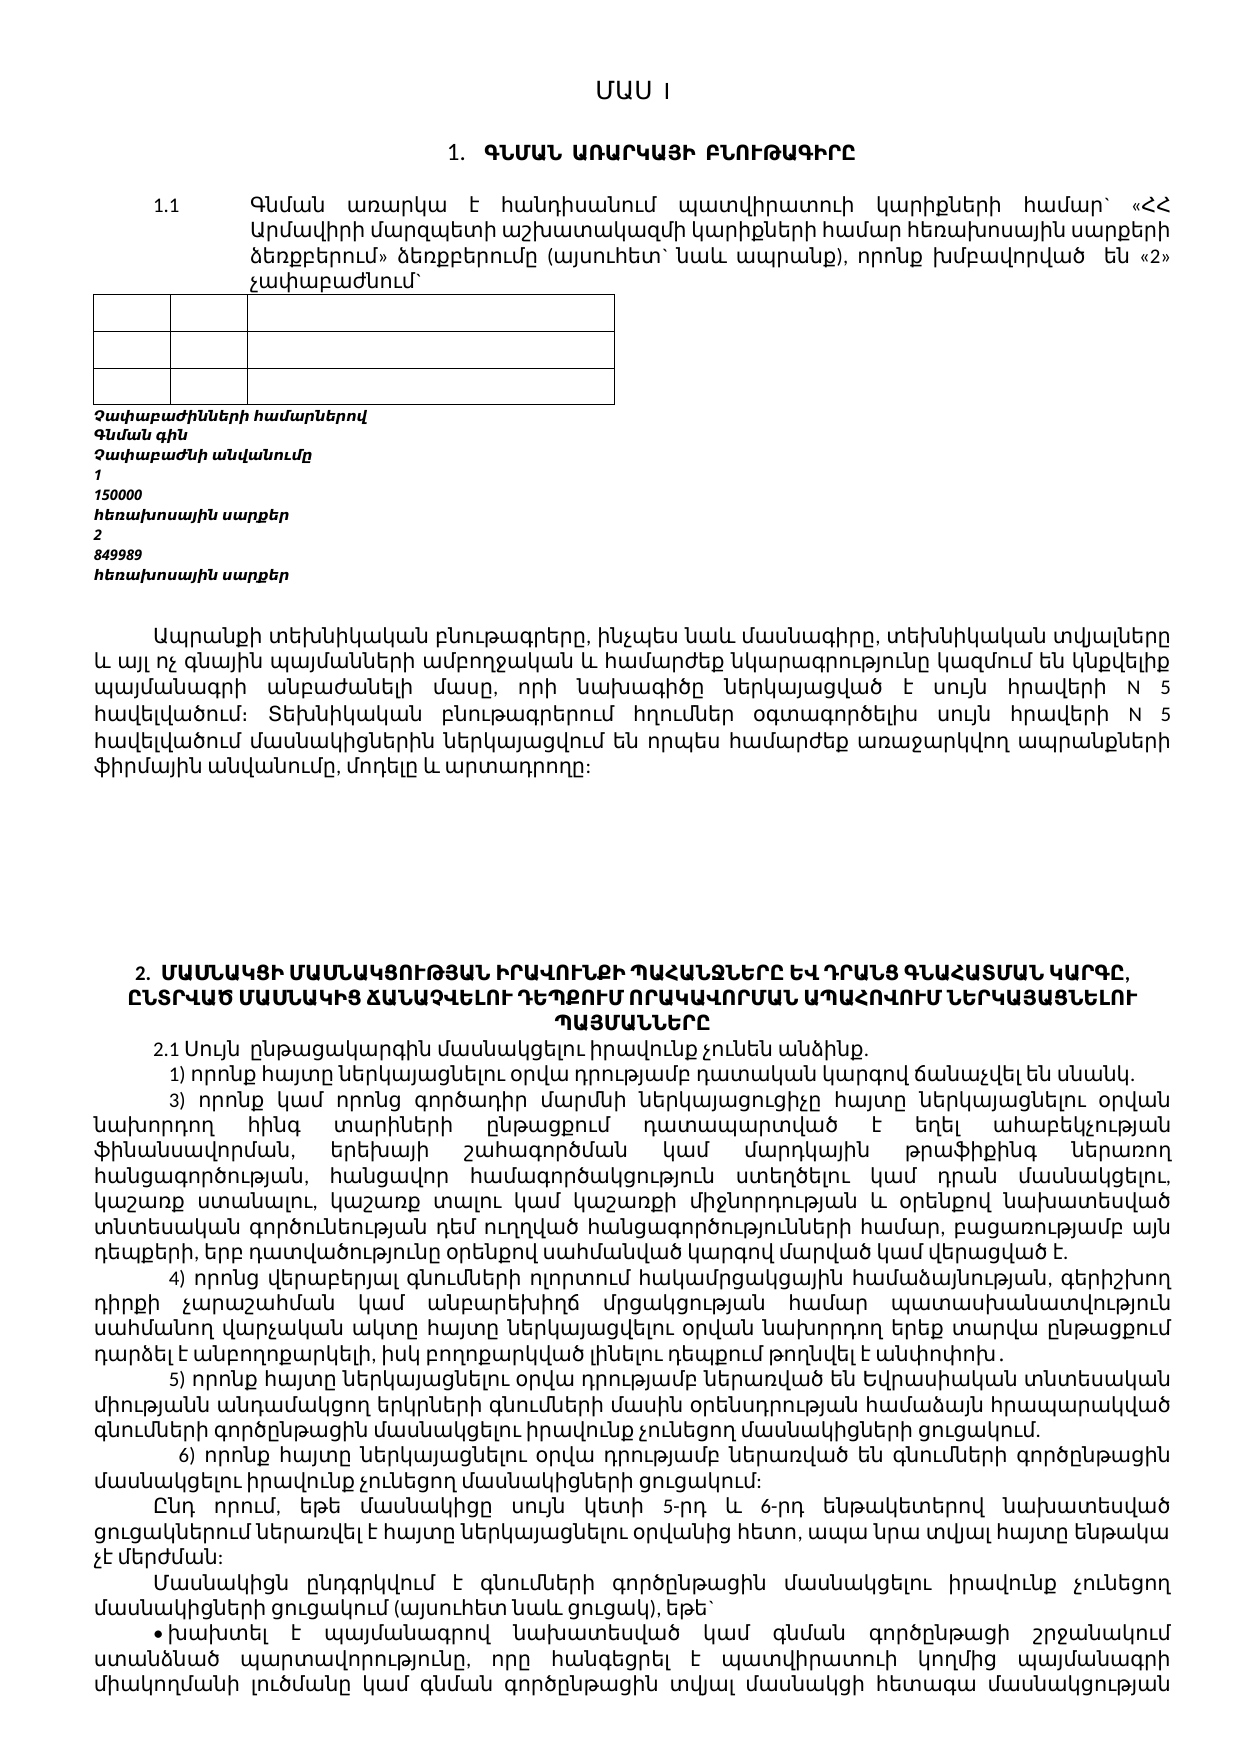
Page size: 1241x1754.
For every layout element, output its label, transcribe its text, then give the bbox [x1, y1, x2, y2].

text ՄԱՍ I [94, 75, 1171, 106]
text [94, 1621, 1171, 1697]
text 6) որոնք հայտը ներկայացնելու օրվա դրությամբ ներառված են գնումների գործընթացին մասնակցելու իրավունք չունեցող մասնակիցների ցուցակում: [94, 1443, 1171, 1493]
text 2.1 Սույն ընթացակարգին մասնակցելու իրավունք չունեն անձինք. [94, 1036, 1171, 1061]
list ԳՆՄԱՆ ԱՌԱՐԿԱՅԻ ԲՆՈՒԹԱԳԻՐԸ [131, 136, 1171, 167]
subtitle Գնման առարկա է հանդիսանում պատվիրատուի կարիքների համար` «ՀՀ Արմավիրի մարզպետի աշխատակազմի կարիքների համար հեռախոսային սարքերի ձեռքբերում» ձեռքբերումը (այսուհետ` նաև ապրանք), որոնք խմբավորված են «2» չափաբաժնում` [153, 192, 1171, 294]
text 2. ՄԱՍՆԱԿՑԻ ՄԱՍՆԱԿՑՈՒԹՅԱՆ ԻՐԱՎՈՒՆՔԻ ՊԱՀԱՆՋՆԵՐԸ ԵՎ ԴՐԱՆՑ ԳՆԱՀԱՏՄԱՆ ԿԱՐԳԸ, ԸՆՏՐՎԱԾ ՄԱՍՆԱԿԻՑ ՃԱՆԱՉՎԵԼՈՒ ԴԵՊՔՈՒՄ ՈՐԱԿԱՎՈՐՄԱՆ ԱՊԱՀՈՎՈՒՄ ՆԵՐԿԱՅԱՑՆԵԼՈՒ ՊԱՅՄԱՆՆԵՐԸ [94, 960, 1171, 1036]
text Ընդ որում, եթե մասնակիցը սույն կետի 5-րդ և 6-րդ ենթակետերով նախատեսված ցուցակներում ներառվել է հայտը ներկայացնելու օրվանից հետո, ապա նրա տվյալ հայտը ենթակա չէ մերժման: [94, 1493, 1171, 1570]
text 5) որոնք հայտը ներկայացնելու օրվա դրությամբ ներառված են Եվրասիական տնտեսական միությանն անդամակցող երկրների գնումների մասին օրենսդրության համաձայն հրապարակված գնումների գործընթացին մասնակցելու իրավունք չունեցող մասնակիցների ցուցակում. [94, 1366, 1171, 1443]
text Մասնակիցն ընդգրկվում է գնումների գործընթացին մասնակցելու իրավունք չունեցող մասնակիցների ցուցակում (այսուհետ նաև ցուցակ), եթե` [94, 1570, 1171, 1621]
text 4) որոնց վերաբերյալ գնումների ոլորտում հակամրցակցային համաձայնության, գերիշխող դիրքի չարաշահման կամ անբարեխիղճ մրցակցության համար պատասխանատվություն սահմանող վարչական ակտը հայտը ներկայացվելու օրվան նախորդող երեք տարվա ընթացքում դարձել է անբողոքարկելի, իսկ բողոքարկված լինելու դեպքում թողնվել է անփոփոխ․ [94, 1265, 1171, 1366]
text Ապրանքի տեխնիկական բնութագրերը, ինչպես նաև մասնագիրը, տեխնիկական տվյալները և այլ ոչ գնային պայմանների ամբողջական և համարժեք նկարագրությունը կազմում են կնքվելիք պայմանագրի անբաժանելի մասը, որի նախագիծը ներկայացված է սույն հրավերի N 5 հավելվածում։ Տեխնիկական բնութագրերում հղումներ օգտագործելիս սույն հրավերի N 5 հավելվածում մասնակիցներին ներկայացվում են որպես համարժեք առաջարկվող ապրանքների ֆիրմային անվանումը, մոդելը և արտադրողը: [94, 623, 1171, 779]
text 1) որոնք հայտը ներկայացնելու օրվա դրությամբ դատական կարգով ճանաչվել են սնանկ. [94, 1061, 1171, 1087]
text 3) որոնք կամ որոնց գործադիր մարմնի ներկայացուցիչը հայտը ներկայացնելու օրվան նախորդող հինգ տարիների ընթացքում դատապարտված է եղել ահաբեկչության ֆինանսավորման, երեխայի շահագործման կամ մարդկային թրաֆիքինգ ներառող հանցագործության, հանցավոր համագործակցություն ստեղծելու կամ դրան մասնակցելու, կաշառք ստանալու, կաշառք տալու կամ կաշառքի միջնորդության և օրենքով նախատեսված տնտեսական գործունեության դեմ ուղղված հանցագործությունների համար, բացառությամբ այն դեպքերի, երբ դատվածությունը օրենքով սահմանված կարգով մարված կամ վերացված է. [94, 1087, 1171, 1265]
